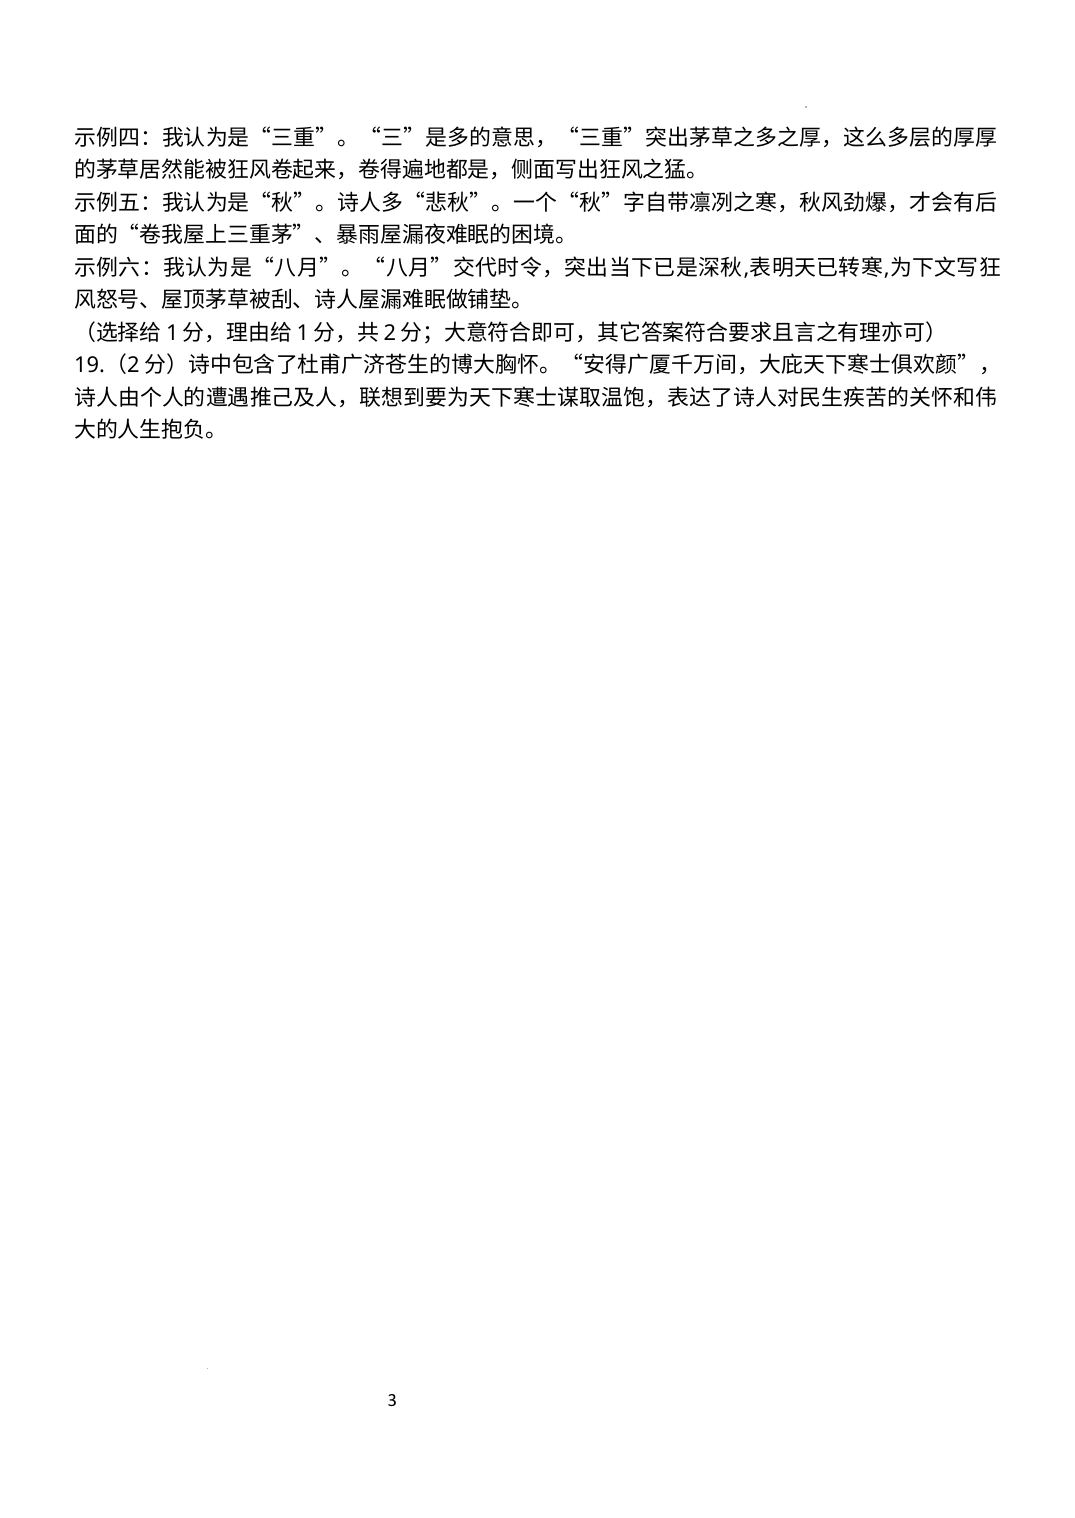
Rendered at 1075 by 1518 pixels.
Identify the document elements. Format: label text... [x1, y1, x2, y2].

text 示例五：我认为是“秋”。诗人多“悲秋”。一个“秋”字自带凛冽之寒，秋风劲爆，才会有后面的“卷我屋上三重茅”、暴雨屋漏夜难眠的困境。 [74, 184, 1001, 249]
text （选择给1分，理由给1分，共2分；大意符合即可，其它答案符合要求且言之有理亦可） [74, 314, 1001, 347]
text 示例六：我认为是“八月”。“八月”交代时令，突出当下已是深秋,表明天已转寒,为下文写狂风怒号、屋顶茅草被刮、诗人屋漏难眠做铺垫。 [74, 249, 1001, 314]
text 19.（2分）诗中包含了杜甫广济苍生的博大胸怀。“安得广厦千万间，大庇天下寒士俱欢颜”，诗人由个人的遭遇推己及人，联想到要为天下寒士谋取温饱，表达了诗人对民生疾苦的关怀和伟大的人生抱负。 [74, 347, 1001, 444]
text 示例四：我认为是“三重”。“三”是多的意思，“三重”突出茅草之多之厚，这么多层的厚厚的茅草居然能被狂风卷起来，卷得遍地都是，侧面写出狂风之猛。 [74, 119, 1001, 184]
